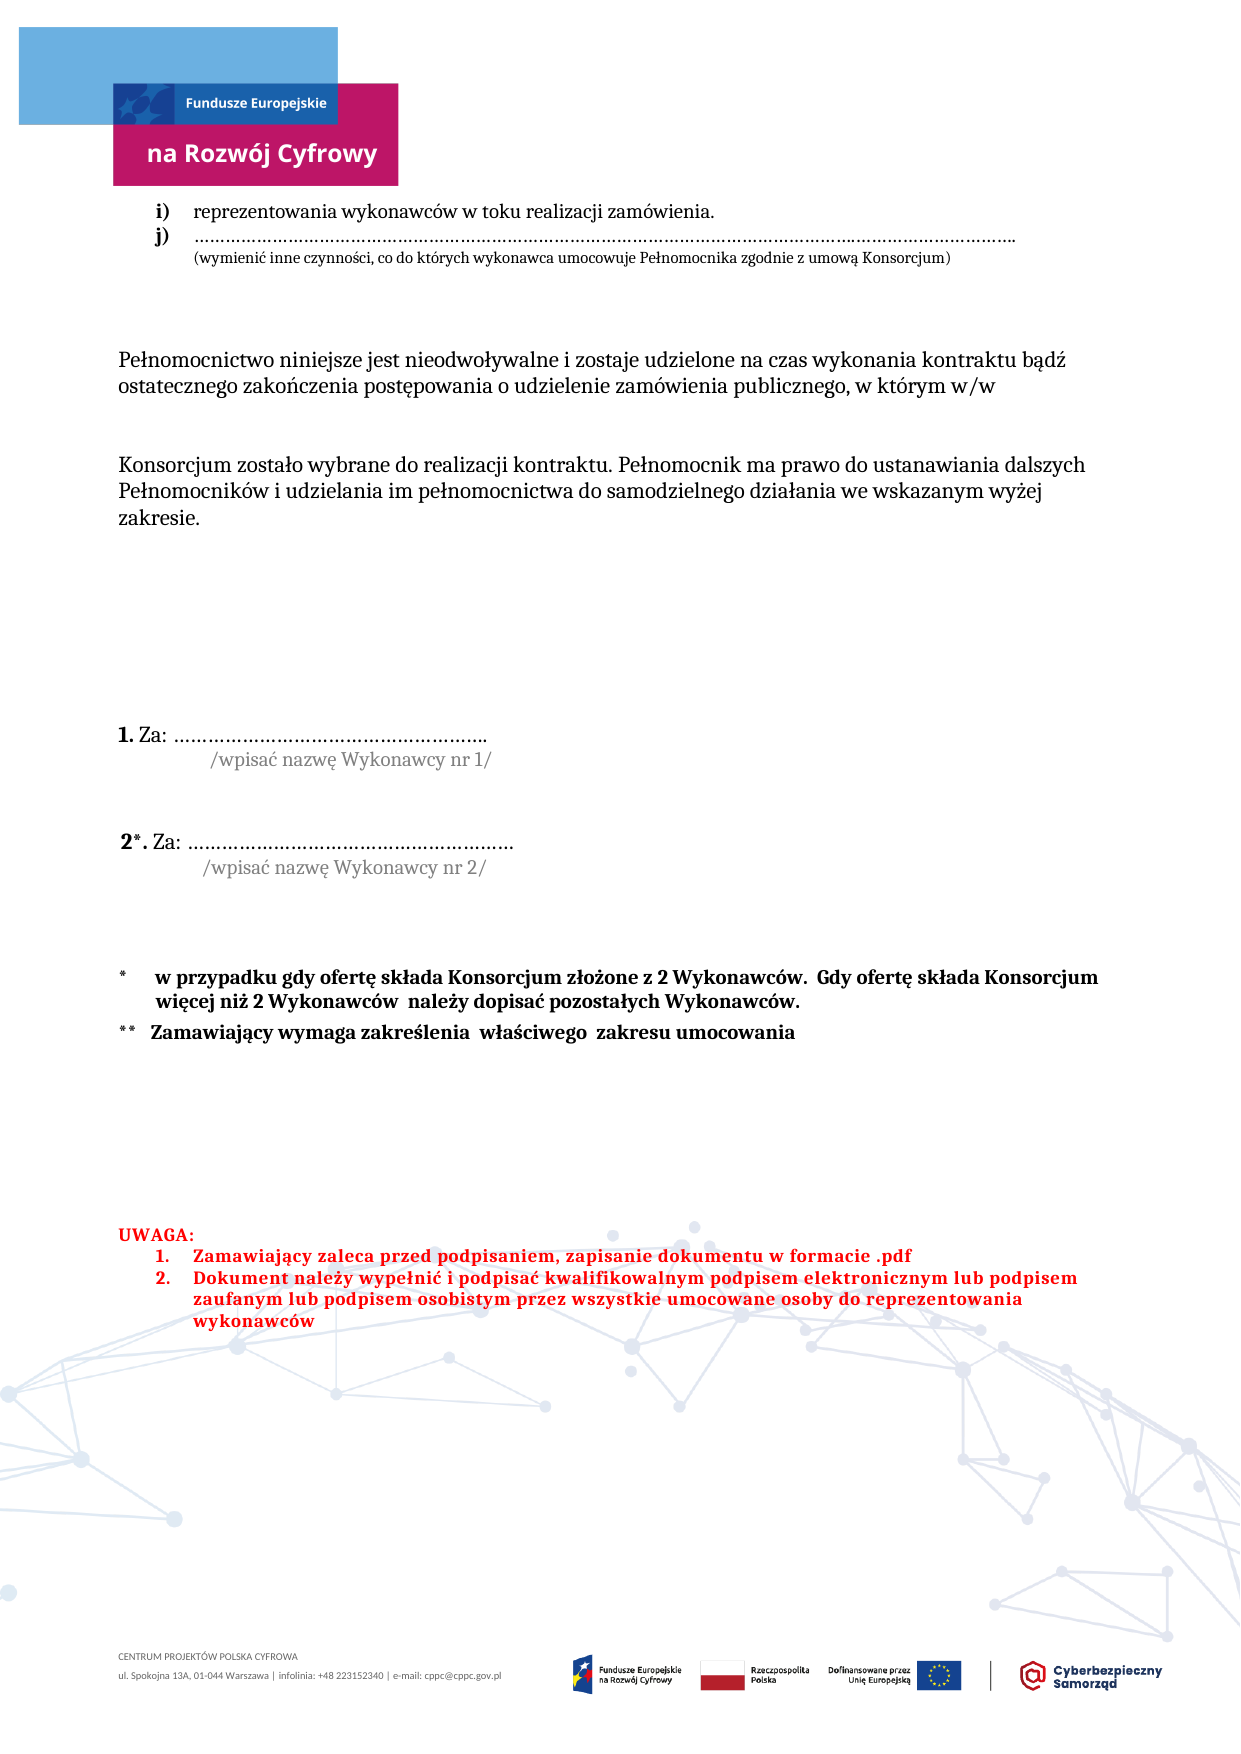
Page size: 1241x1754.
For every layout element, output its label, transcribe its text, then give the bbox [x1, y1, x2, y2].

text Pełnomocnictwo niniejsze jest nieodwoływalne i zostaje udzielone na czas wykonania kontraktu bądź ostatecznego zakończenia postępowania o udzielenie zamówienia publicznego, w którym w/w [118, 346, 1122, 399]
text /wpisać nazwę Wykonawcy nr 2/ [118, 855, 1122, 879]
list reprezentowania wykonawców w toku realizacji zamówienia. [156, 200, 1122, 224]
text * w przypadku gdy ofertę składa Konsorcjum złożone z 2 Wykonawców. Gdy ofertę składa Konsorcjum więcej niż 2 Wykonawców należy dopisać pozostałych Wykonawców. [118, 965, 1122, 1013]
list ……………………………………………………………………………………………………………….…………………………. [156, 224, 1122, 248]
picture [18, 27, 399, 186]
text UWAGA: [118, 1224, 1122, 1246]
list Zamawiający zaleca przed podpisaniem, zapisanie dokumentu w formacie .pdf [156, 1246, 1122, 1267]
text ** Zamawiający wymaga zakreślenia właściwego zakresu umocowania [118, 1021, 1122, 1044]
picture [0, 1221, 1240, 1754]
text Konsorcjum zostało wybrane do realizacji kontraktu. Pełnomocnik ma prawo do ustanawiania dalszych Pełnomocników i udzielania im pełnomocnictwa do samodzielnego działania we wskazanym wyżej zakresie. [118, 452, 1122, 531]
text 2*. Za: ………………………………………………… [118, 829, 1122, 855]
text 1. Za: ………………………………………………. [118, 722, 1122, 748]
text (wymienić inne czynności, co do których wykonawca umocowuje Pełnomocnika zgodnie z umową Konsorcjum) [193, 248, 1122, 267]
list Dokument należy wypełnić i podpisać kwalifikowalnym podpisem elektronicznym lub podpisem zaufanym lub podpisem osobistym przez wszystkie umocowane osoby do reprezentowania wykonawców [156, 1267, 1122, 1332]
text /wpisać nazwę Wykonawcy nr 1/ [118, 748, 1122, 772]
